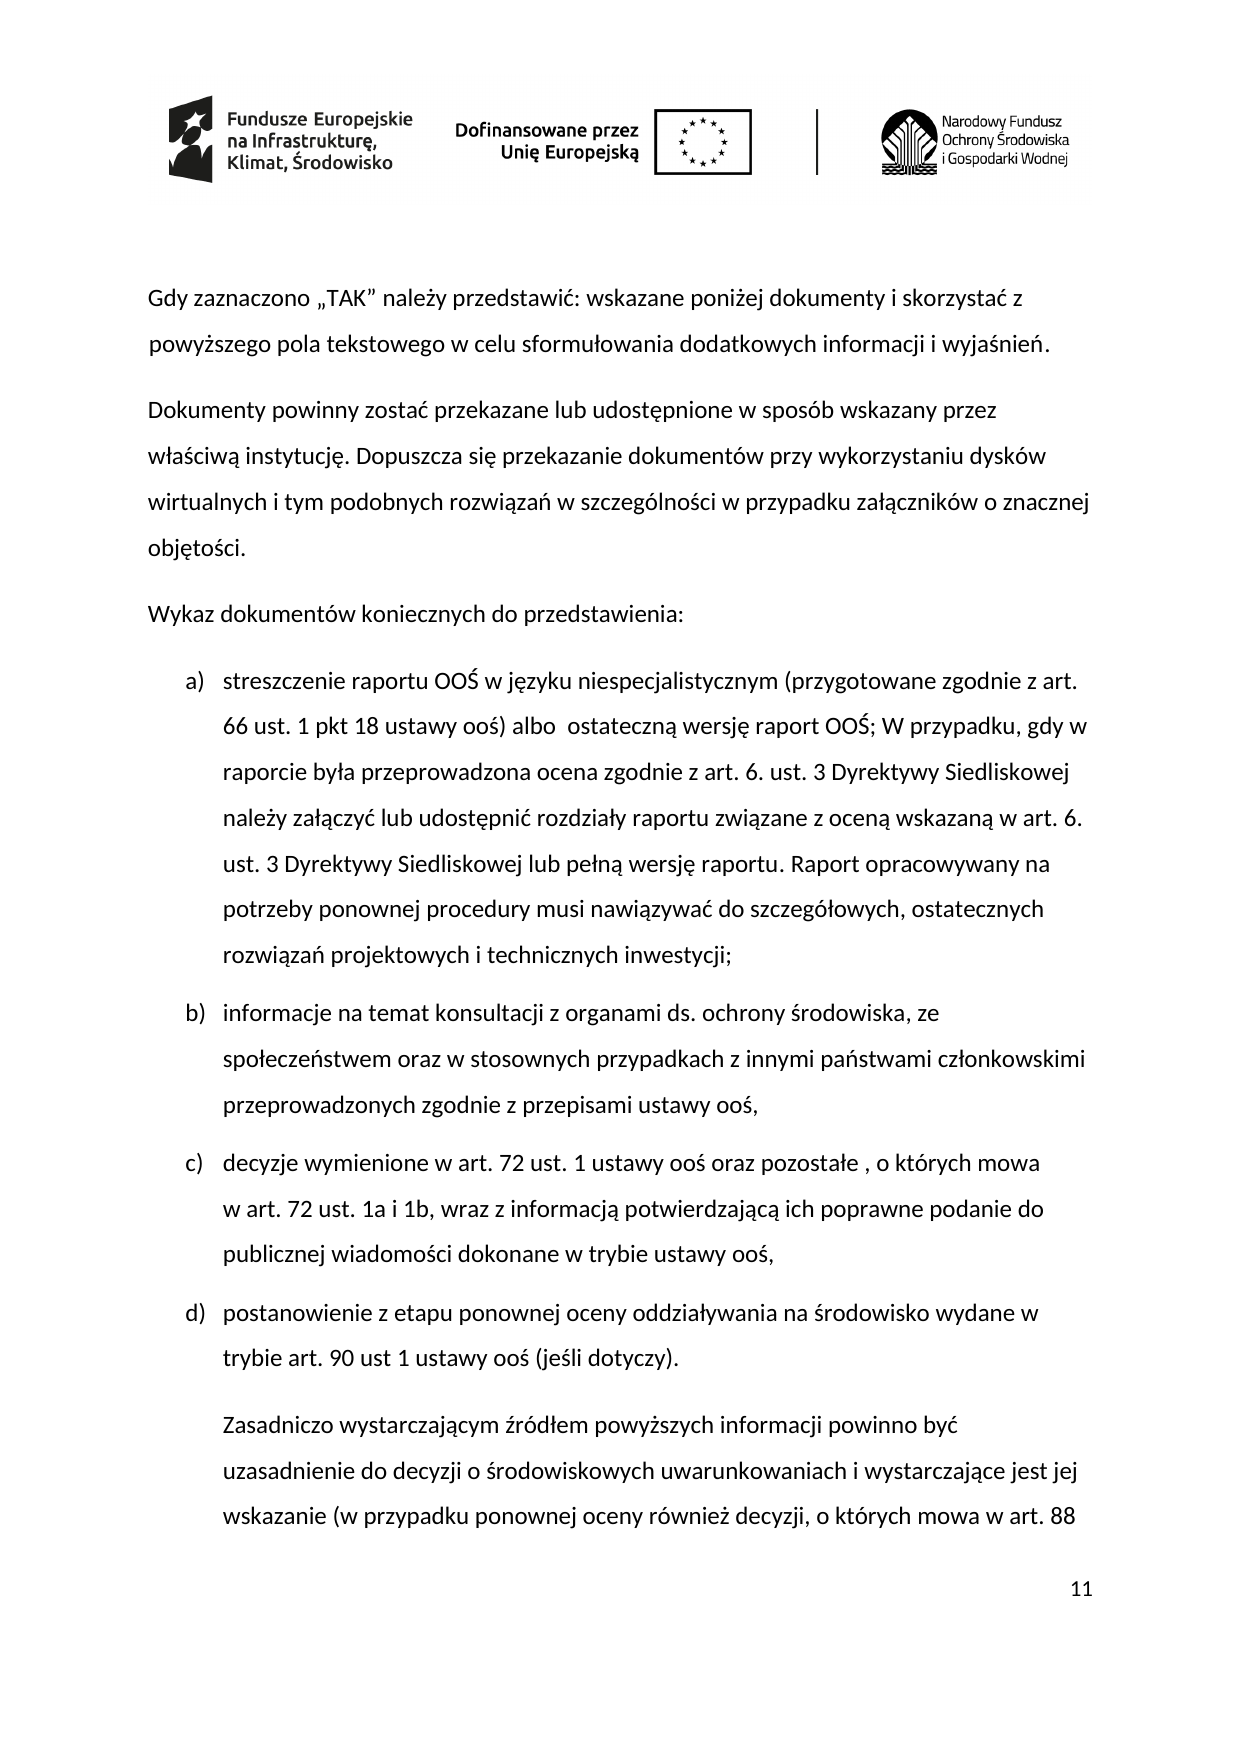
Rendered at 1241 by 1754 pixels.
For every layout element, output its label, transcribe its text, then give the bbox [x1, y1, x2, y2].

list decyzje wymienione w art. 72 ust. 1 ustawy ooś oraz pozostałe , o których mowa w art. 72 ust. 1a i 1b, wraz z informacją potwierdzającą ich poprawne podanie do publicznej wiadomości dokonane w trybie ustawy ooś, [185, 1147, 1093, 1269]
text Gdy zaznaczono „TAK” należy przedstawić: wskazane poniżej dokumenty i skorzystać z powyższego pola tekstowego w celu sformułowania dodatkowych informacji i wyjaśnień. [148, 282, 1093, 358]
text Dokumenty powinny zostać przekazane lub udostępnione w sposób wskazany przez właściwą instytucję. Dopuszcza się przekazanie dokumentów przy wykorzystaniu dysków wirtualnych i tym podobnych rozwiązań w szczególności w przypadku załączników o znacznej objętości. [148, 394, 1093, 562]
picture [147, 73, 1093, 205]
text Wykaz dokumentów koniecznych do przedstawienia: [148, 598, 1093, 629]
list streszczenie raportu OOŚ w języku niespecjalistycznym (przygotowane zgodnie z art. 66 ust. 1 pkt 18 ustawy ooś) albo ostateczną wersję raport OOŚ; W przypadku, gdy w raporcie była przeprowadzona ocena zgodnie z art. 6. ust. 3 Dyrektywy Siedliskowej należy załączyć lub udostępnić rozdziały raportu związane z oceną wskazaną w art. 6. ust. 3 Dyrektywy Siedliskowej lub pełną wersję raportu. Raport opracowywany na potrzeby ponownej procedury musi nawiązywać do szczegółowych, ostatecznych rozwiązań projektowych i technicznych inwestycji; [185, 665, 1093, 970]
list postanowienie z etapu ponownej oceny oddziaływania na środowisko wydane w trybie art. 90 ust 1 ustawy ooś (jeśli dotyczy). [185, 1297, 1093, 1373]
list informacje na temat konsultacji z organami ds. ochrony środowiska, ze społeczeństwem oraz w stosownych przypadkach z innymi państwami członkowskimi przeprowadzonych zgodnie z przepisami ustawy ooś, [185, 997, 1093, 1119]
